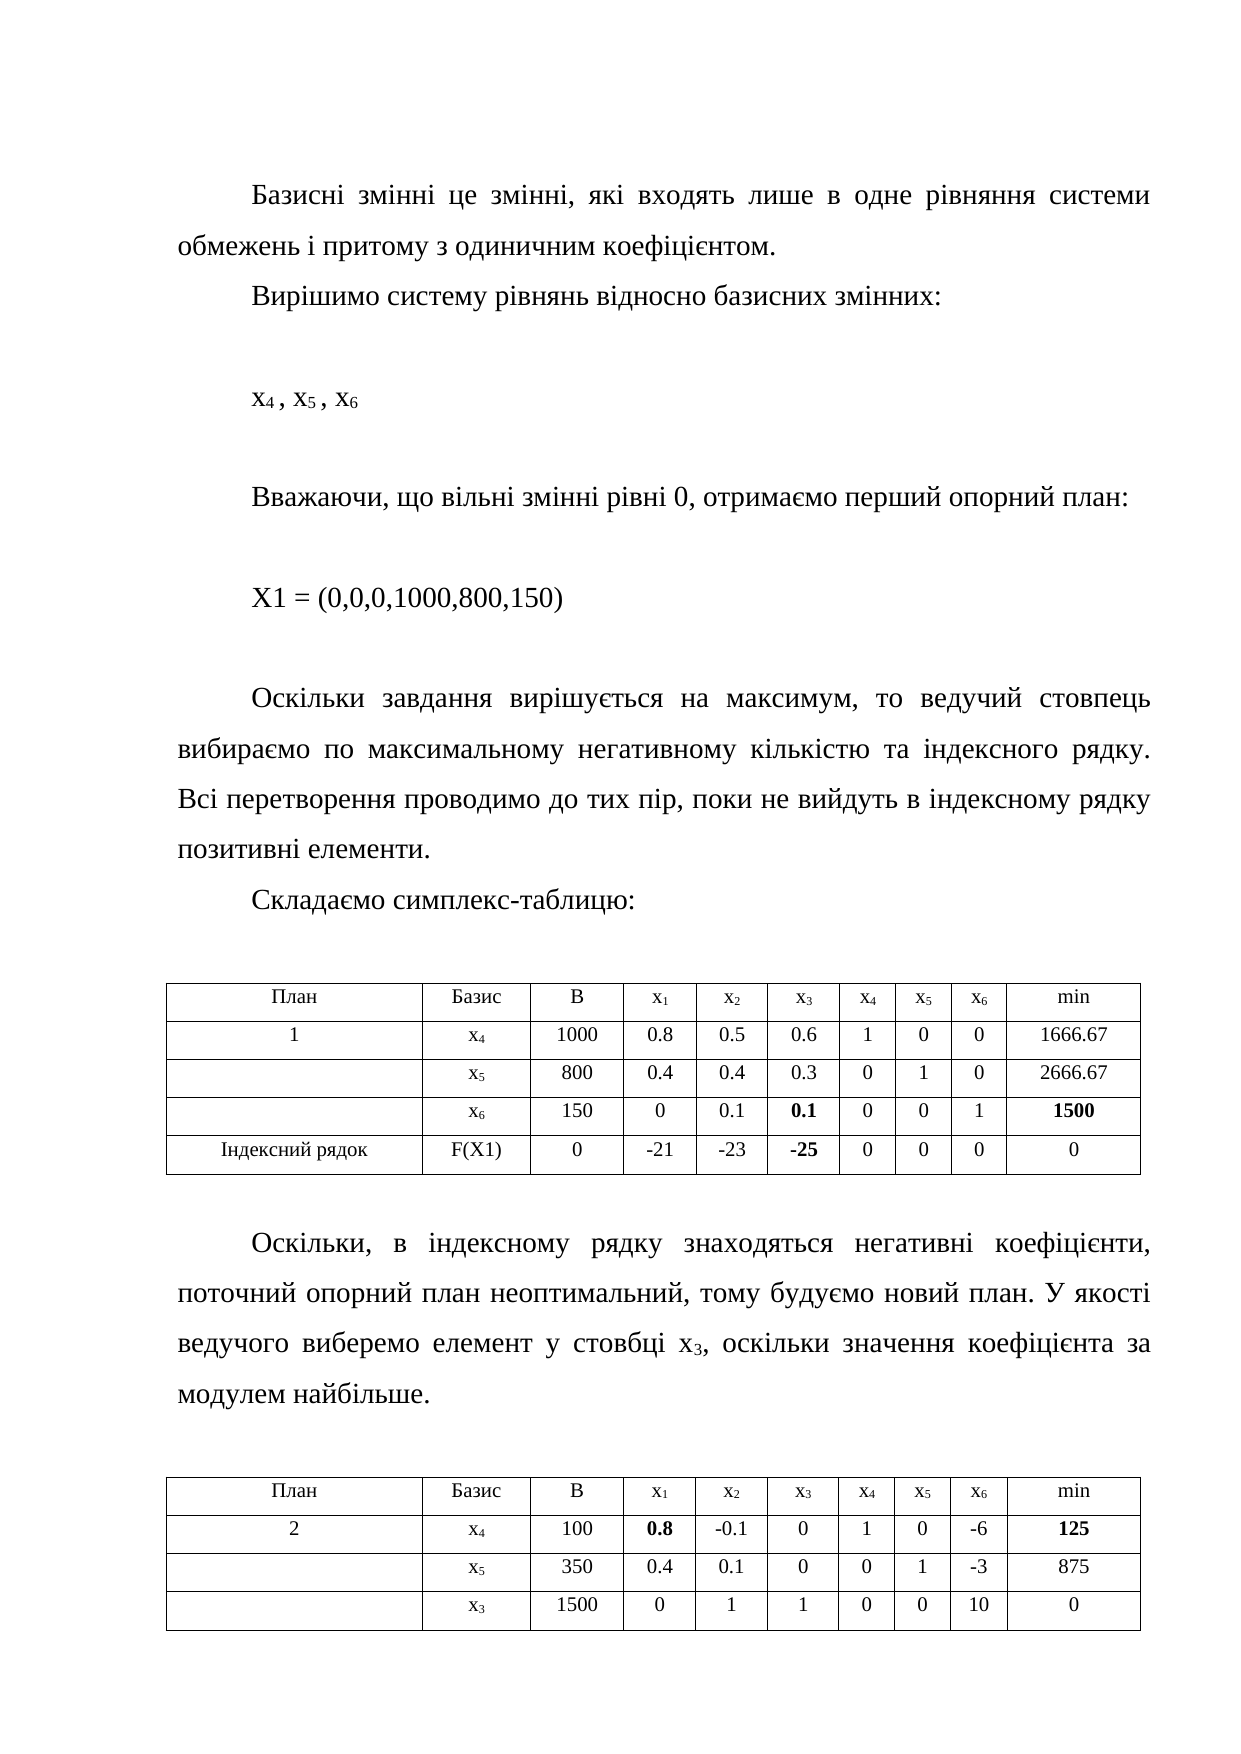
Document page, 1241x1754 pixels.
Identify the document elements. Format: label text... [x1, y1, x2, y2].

table_cell 0 [840, 1136, 895, 1174]
text X1 = (0,0,0,1000,800,150) [177, 580, 1152, 613]
table_cell x5 [423, 1554, 530, 1591]
table_cell 1666.67 [1007, 1022, 1140, 1059]
table_cell 0 [1007, 1136, 1140, 1174]
table_cell -3 [951, 1554, 1007, 1591]
table_cell [167, 1554, 422, 1591]
table_cell x4 [423, 1022, 530, 1059]
table_cell 1500 [531, 1592, 623, 1629]
table_header x3 [768, 984, 839, 1021]
table_cell 2 [167, 1516, 422, 1553]
table_cell 150 [531, 1098, 623, 1135]
table_cell 0 [952, 1136, 1006, 1174]
table_cell -0.1 [696, 1516, 767, 1553]
table_cell [167, 1060, 422, 1097]
table_cell 0 [768, 1554, 838, 1591]
table_cell [167, 1592, 422, 1629]
table_header x5 [896, 984, 951, 1021]
table_cell [167, 1098, 422, 1135]
table_cell 350 [531, 1554, 623, 1591]
table_header x1 [624, 1478, 695, 1515]
table_header x6 [951, 1478, 1007, 1515]
text Складаємо симплекс-таблицю: [177, 882, 1152, 915]
table_cell 1 [840, 1022, 895, 1059]
text x4 , x5 , x6 [177, 379, 1152, 412]
table_header x6 [952, 984, 1006, 1021]
table_cell 0 [952, 1060, 1006, 1097]
table_cell x6 [423, 1098, 530, 1135]
table_header В [531, 1478, 623, 1515]
table_cell 0 [624, 1592, 695, 1629]
table_cell 1500 [1007, 1098, 1140, 1135]
table_header x4 [839, 1478, 894, 1515]
table_header min [1007, 984, 1140, 1021]
table_cell 0.5 [697, 1022, 767, 1059]
text Вирішимо систему рівнянь відносно базисних змінних: [177, 278, 1152, 312]
table_cell 1 [768, 1592, 838, 1629]
table_header Базис [423, 984, 530, 1021]
table_cell 0 [952, 1022, 1006, 1059]
table_cell 0.1 [768, 1098, 839, 1135]
table_cell 1000 [531, 1022, 623, 1059]
table_cell x3 [423, 1592, 530, 1629]
table_cell Індексний рядок [167, 1136, 422, 1174]
table_cell 0.4 [624, 1554, 695, 1591]
table_cell -25 [768, 1136, 839, 1174]
table_cell 1 [167, 1022, 422, 1059]
table_cell 0 [896, 1022, 951, 1059]
table_header x4 [840, 984, 895, 1021]
table_header План [167, 984, 422, 1021]
table_cell 0 [1008, 1592, 1140, 1629]
table_cell 0 [839, 1592, 894, 1629]
table_cell 0.3 [768, 1060, 839, 1097]
table_cell 0 [895, 1516, 950, 1553]
table_header x5 [895, 1478, 950, 1515]
text Вважаючи, що вільні змінні рівні 0, отримаємо перший опорний план: [177, 479, 1152, 513]
table_cell 0.8 [624, 1022, 696, 1059]
table_cell F(X1) [423, 1136, 530, 1174]
table_cell 2666.67 [1007, 1060, 1140, 1097]
table_cell 0.4 [697, 1060, 767, 1097]
table_header min [1008, 1478, 1140, 1515]
table_header План [167, 1478, 422, 1515]
table_cell -21 [624, 1136, 696, 1174]
table_cell 0 [624, 1098, 696, 1135]
table_header x2 [696, 1478, 767, 1515]
table_cell 1 [952, 1098, 1006, 1135]
table_cell 0 [896, 1136, 951, 1174]
table_cell 0 [768, 1516, 838, 1553]
table_cell -6 [951, 1516, 1007, 1553]
table_header x1 [624, 984, 696, 1021]
table_header В [531, 984, 623, 1021]
table_cell 1 [696, 1592, 767, 1629]
table_cell 125 [1008, 1516, 1140, 1553]
table_cell 0.1 [697, 1098, 767, 1135]
table_cell 10 [951, 1592, 1007, 1629]
table_cell x5 [423, 1060, 530, 1097]
table_cell 875 [1008, 1554, 1140, 1591]
text Оскільки завдання вирішується на максимум, то ведучий стовпець вибираємо по максимальному негативному кількістю та індексного рядку. Всі перетворення проводимо до тих пір, поки не вийдуть в індексному рядку позитивні елементи. [177, 681, 1152, 865]
table_cell 0 [839, 1554, 894, 1591]
table_cell 0 [896, 1098, 951, 1135]
text Базисні змінні це змінні, які входять лише в одне рівняння системи обмежень і притому з одиничним коефіцієнтом. [177, 177, 1152, 261]
table_cell 0 [531, 1136, 623, 1174]
table_cell 1 [895, 1554, 950, 1591]
table_cell 1 [896, 1060, 951, 1097]
table_cell 0.4 [624, 1060, 696, 1097]
table_cell 0.6 [768, 1022, 839, 1059]
table_cell 0 [840, 1098, 895, 1135]
table_cell 0.8 [624, 1516, 695, 1553]
table_cell -23 [697, 1136, 767, 1174]
table_cell 0 [840, 1060, 895, 1097]
table_cell 1 [839, 1516, 894, 1553]
table_cell 0 [895, 1592, 950, 1629]
table_header x2 [697, 984, 767, 1021]
table_header x3 [768, 1478, 838, 1515]
table_cell 0.1 [696, 1554, 767, 1591]
table_cell 100 [531, 1516, 623, 1553]
table_cell x4 [423, 1516, 530, 1553]
table_header Базис [423, 1478, 530, 1515]
text Оскільки, в індексному рядку знаходяться негативні коефіцієнти, поточний опорний план неоптимальний, тому будуємо новий план. У якості ведучого виберемо елемент у стовбці х3, оскільки значення коефіцієнта за модулем найбільше. [177, 1225, 1152, 1409]
table_cell 800 [531, 1060, 623, 1097]
